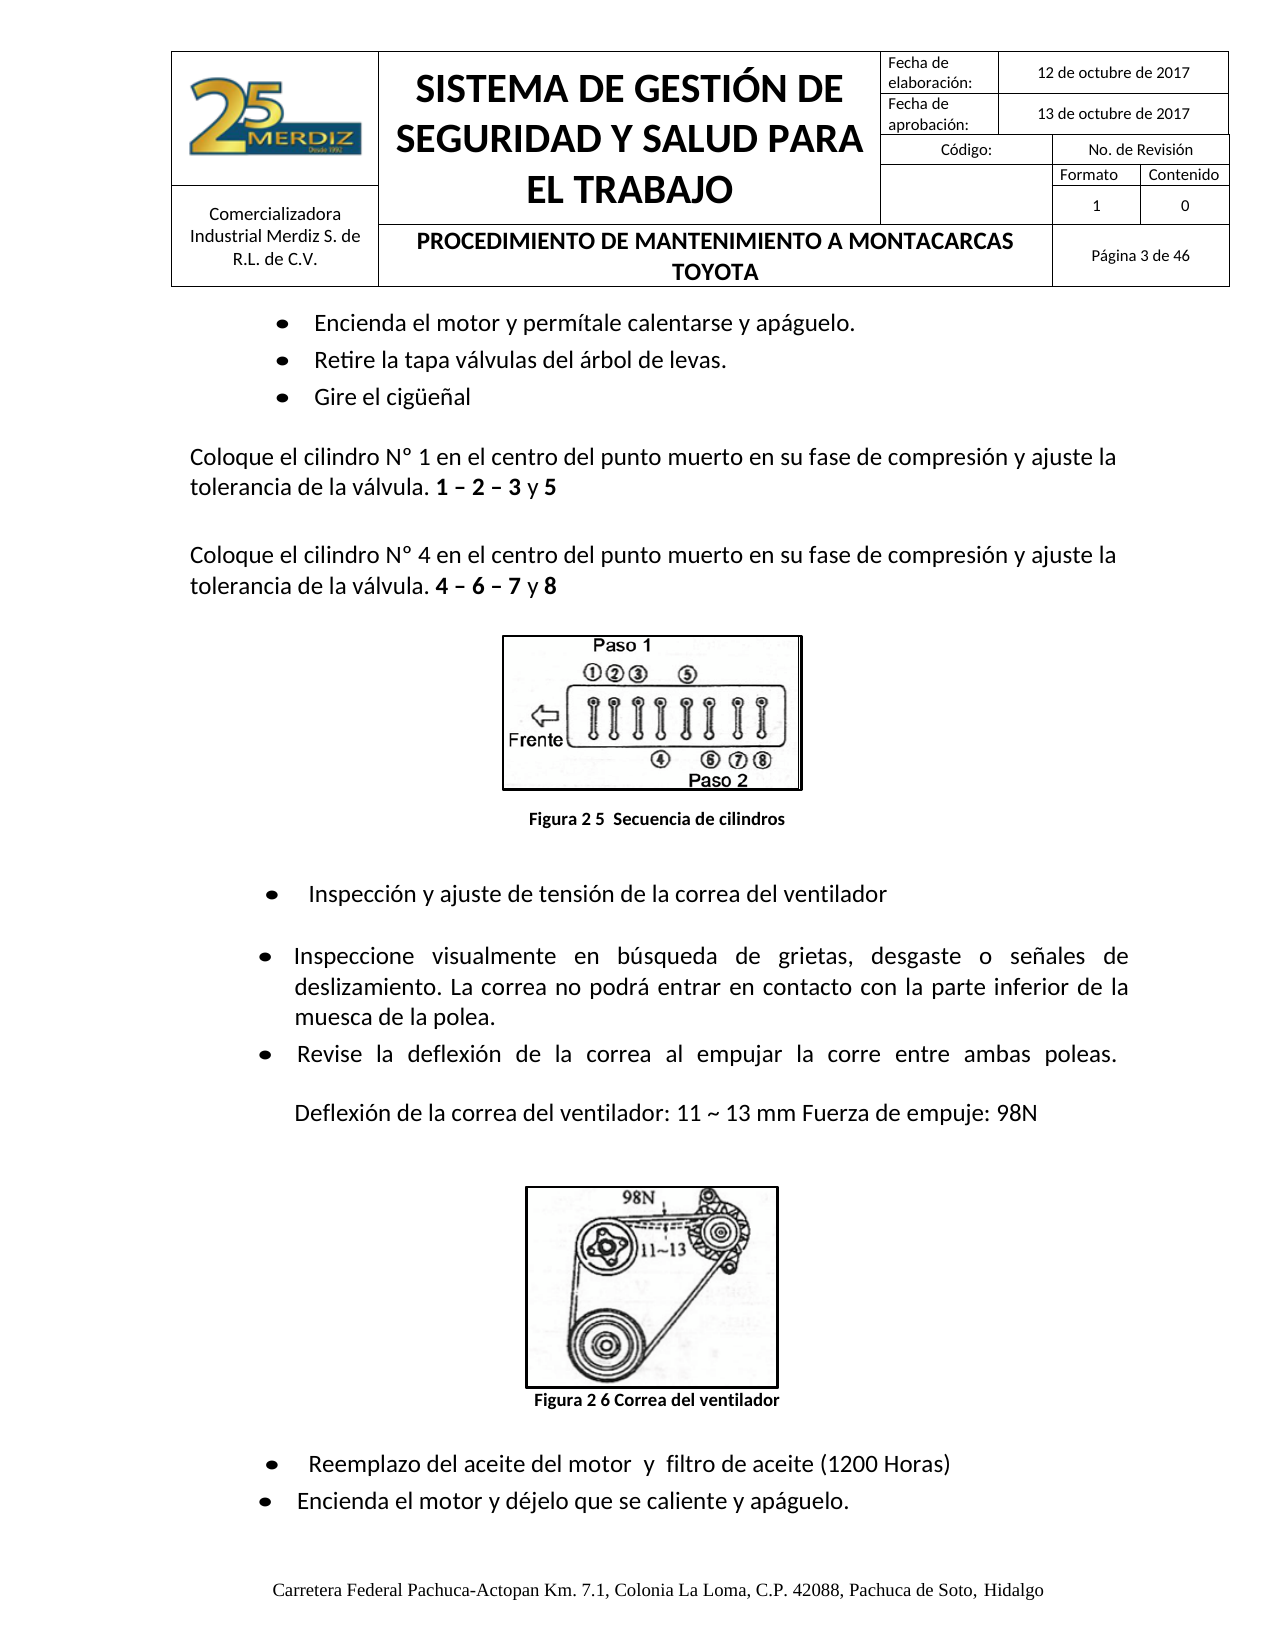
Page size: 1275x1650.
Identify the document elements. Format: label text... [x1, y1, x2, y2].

text Coloque el cilindro Nº 4 en el centro del punto muerto en su fase de compresión y ajuste la tolerancia de la válvula. 4 – 6 – 7 y 8 [190, 539, 1117, 601]
text • Gire el cigüeñal [274, 381, 1137, 412]
text • Encienda el motor y déjelo que se caliente y apáguelo. [257, 1485, 1137, 1516]
text • Reemplazo del aceite del motor y filtro de aceite (1200 Horas) [264, 1448, 1137, 1479]
text • Inspección y ajuste de tensión de la correa del ventilador [264, 878, 1137, 909]
text • Revise la deflexión de la correa al empujar la corre entre ambas poleas. [257, 1038, 1137, 1068]
text Coloque el cilindro Nº 1 en el centro del punto muerto en su fase de compresión y ajuste la tolerancia de la válvula. 1 – 2 – 3 y 5 [190, 441, 1117, 502]
text • Inspeccione visualmente en búsqueda de grietas, desgaste o señales de deslizamiento. La correa no podrá entrar en contacto con la parte inferior de la muesca de la polea. [257, 940, 1129, 1032]
picture [528, 1188, 776, 1386]
text Deflexión de la correa del ventilador: 11 ~ 13 mm Fuerza de empuje: 98N [294, 1098, 1137, 1128]
text • Retire la tapa válvulas del árbol de levas. [274, 344, 1137, 375]
text Figura 2 6 Correa del ventilador [524, 1388, 789, 1411]
picture [504, 637, 798, 788]
text Figura 2 5 Secuencia de cilindros [519, 807, 795, 830]
text • Encienda el motor y permítale calentarse y apáguelo. [274, 307, 1137, 338]
picture [179, 71, 372, 165]
